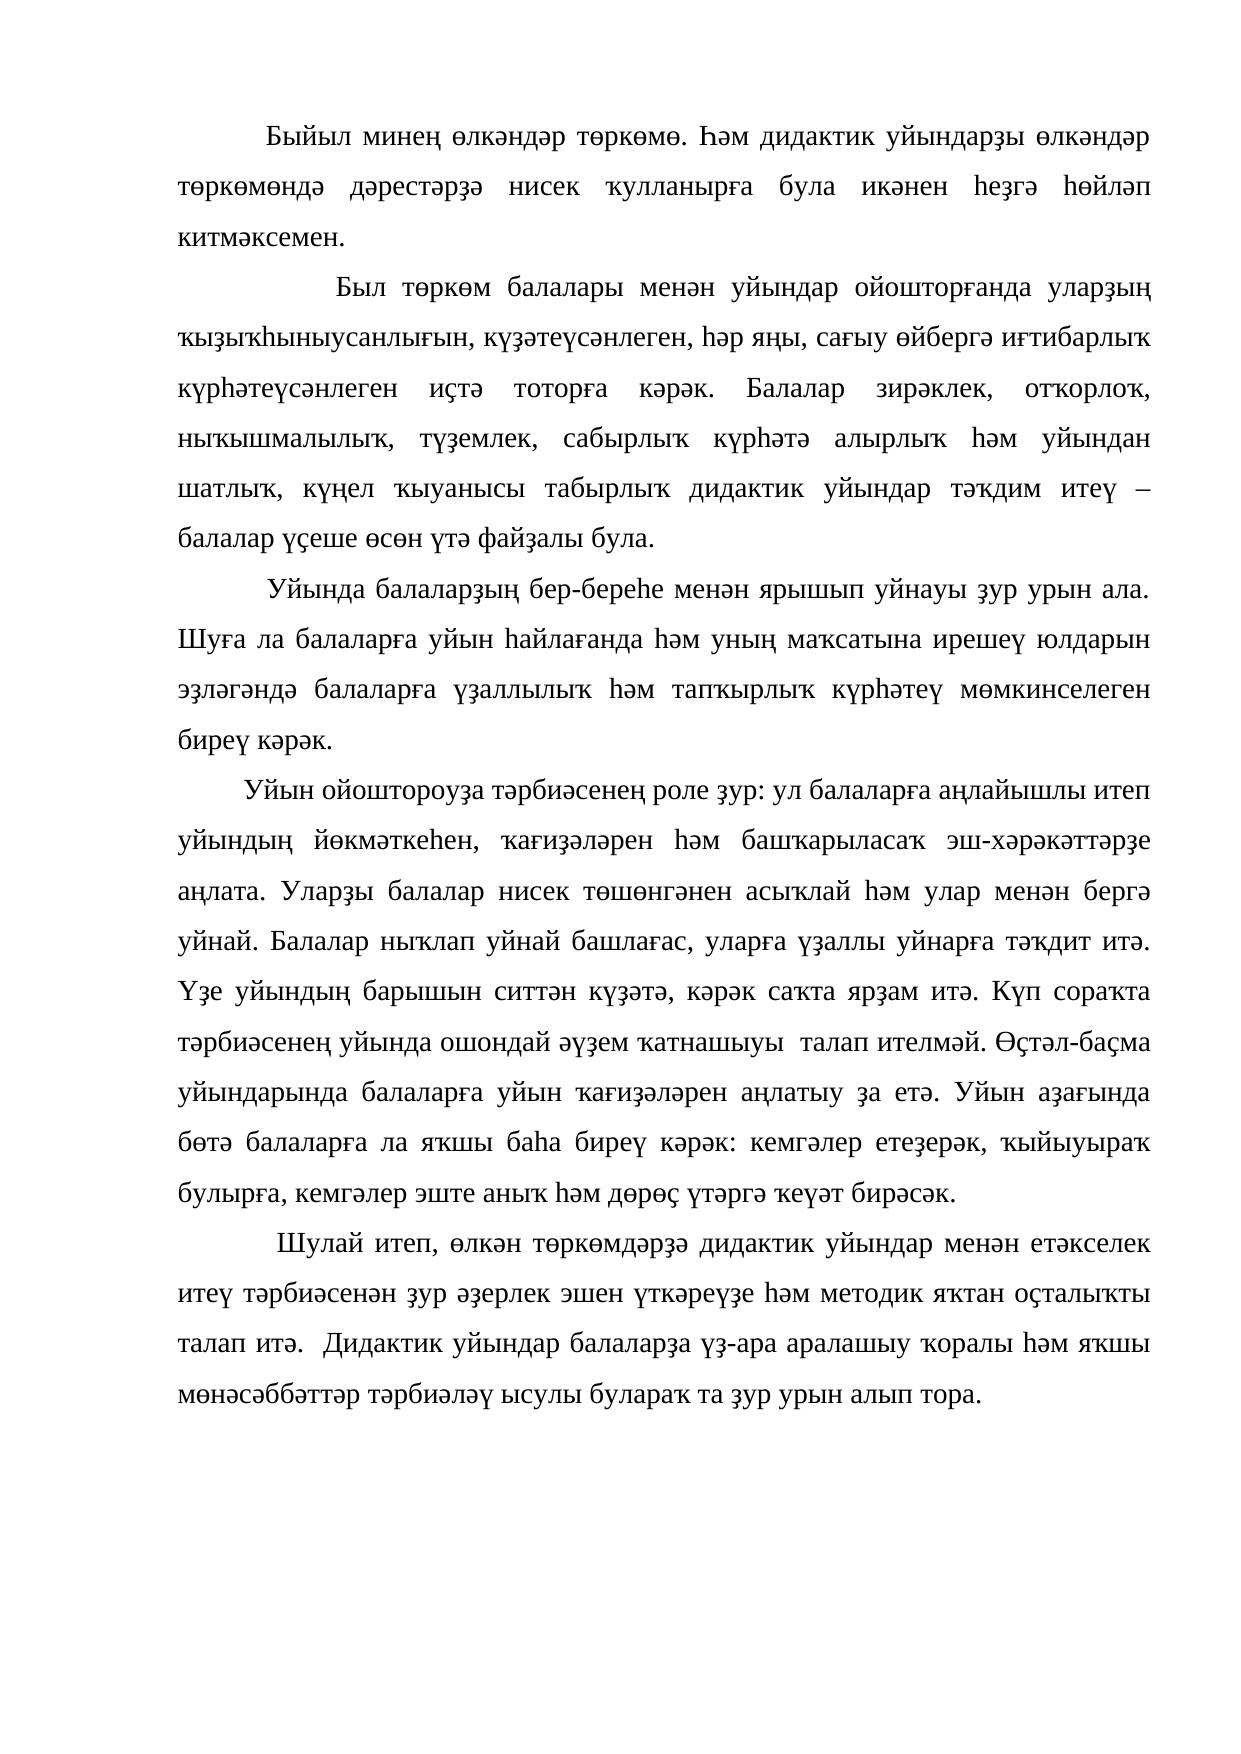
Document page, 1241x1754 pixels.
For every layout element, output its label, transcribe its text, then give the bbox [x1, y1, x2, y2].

text Уйын ойоштороуҙа тәрбиәсенең роле ҙур: ул балаларға аңлайышлы итеп уйындың йөкмәткеһен, ҡағиҙәләрен һәм башҡарыласаҡ эш-хәрәкәттәрҙе аңлата. Уларҙы балалар нисек төшөнгәнен асыҡлай һәм улар менән бергә уйнай. Балалар ныҡлап уйнай башлағас, уларға үҙаллы уйнарға тәҡдит итә. Үҙе уйындың барышын ситтән күҙәтә, кәрәк саҡта ярҙам итә. Күп сораҡта тәрбиәсенең уйында ошондай әүҙем ҡатнашыуы талап ителмәй. Өҫтәл-баҫма уйындарында балаларға уйын ҡағиҙәләрен аңлатыу ҙа етә. Уйын аҙағында бөтә балаларға ла яҡшы баһа биреү кәрәк: кемгәлер етеҙерәк, ҡыйыуыраҡ булырға, кемгәлер эште аныҡ һәм дөрөҫ үтәргә ҡеүәт бирәсәк. [177, 772, 1152, 1208]
text Шулай итеп, өлкән төркөмдәрҙә дидактик уйындар менән етәкселек итеү тәрбиәсенән ҙур әҙерлек эшен үткәреүҙе һәм методик яҡтан оҫталыҡты талап итә. Дидактик уйындар балаларҙа үҙ-ара аралашыу ҡоралы һәм яҡшы мөнәсәббәттәр тәрбиәләү ысулы булараҡ та ҙур урын алып тора. [177, 1225, 1152, 1409]
text Был төркөм балалары менән уйындар ойошторғанда уларҙың ҡыҙыҡһыныусанлығын, күҙәтеүсәнлеген, һәр яңы, сағыу өйбергә иғтибарлыҡ күрһәтеүсәнлеген иҫтә тоторға кәрәк. Балалар зирәклек, отҡорлоҡ, ныҡышмалылыҡ, түҙемлек, сабырлыҡ күрһәтә алырлыҡ һәм уйындан шатлыҡ, күңел ҡыуанысы табырлыҡ дидактик уйындар тәҡдим итеү – балалар үҫеше өсөн үтә файҙалы була. [177, 269, 1152, 554]
text Уйында балаларҙың бер-береһе менән ярышып уйнауы ҙур урын ала. Шуға ла балаларға уйын һайлағанда һәм уның маҡсатына ирешеү юлдарын эҙләгәндә балаларға үҙаллылыҡ һәм тапҡырлыҡ күрһәтеү мөмкинселеген биреү кәрәк. [177, 571, 1152, 755]
text Быйыл минең өлкәндәр төркөмө. Һәм дидактик уйындарҙы өлкәндәр төркөмөндә дәрестәрҙә нисек ҡулланырға була икәнен һеҙгә һөйләп китмәксемен. [177, 118, 1152, 252]
